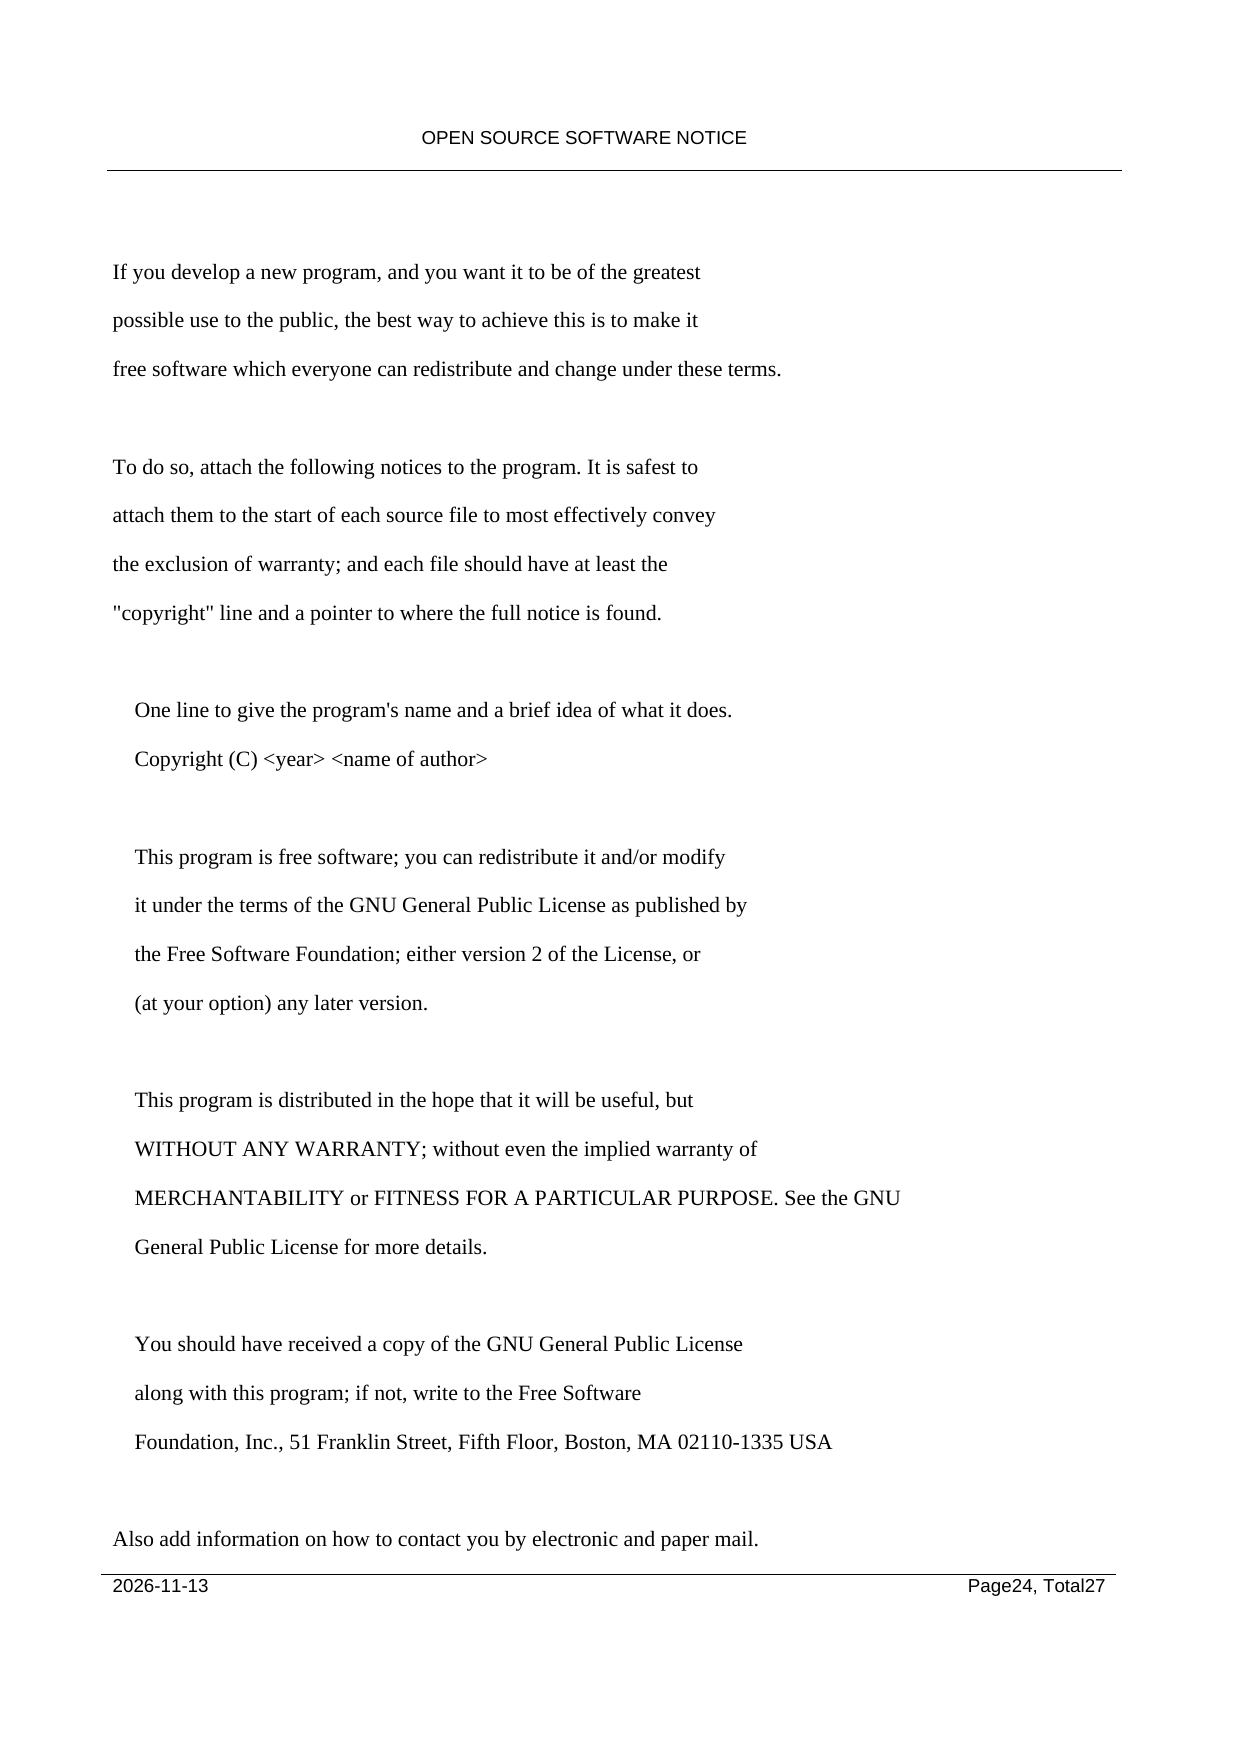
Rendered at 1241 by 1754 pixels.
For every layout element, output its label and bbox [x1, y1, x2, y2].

text [112, 206, 1128, 1555]
